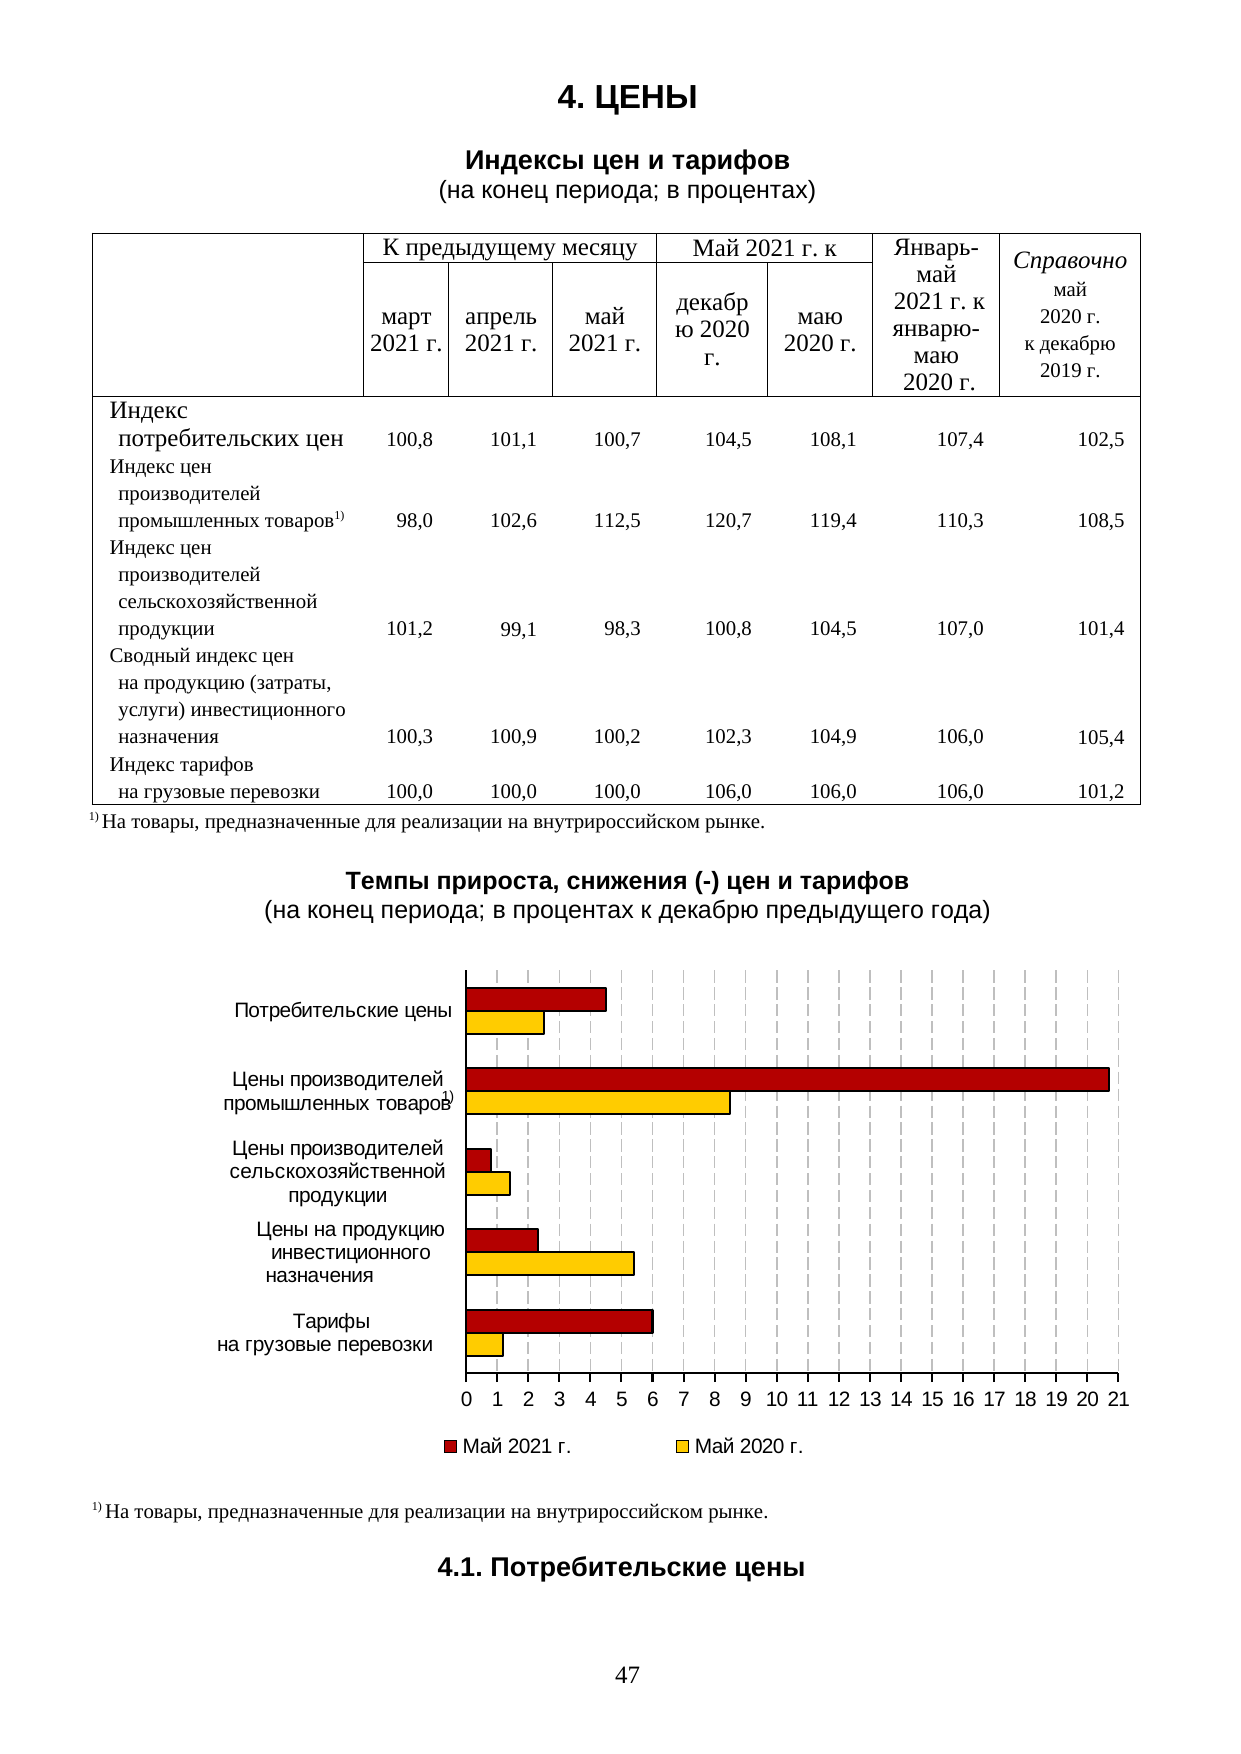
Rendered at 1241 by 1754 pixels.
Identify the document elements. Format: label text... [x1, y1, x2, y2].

subtitle Индексы цен и тарифов [103, 144, 1152, 175]
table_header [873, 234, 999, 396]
text 4.1. Потребительские цены [92, 1551, 1152, 1582]
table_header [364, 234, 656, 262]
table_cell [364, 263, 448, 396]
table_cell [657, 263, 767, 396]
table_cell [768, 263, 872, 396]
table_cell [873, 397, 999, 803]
subtitle 4. ЦЕНЫ [103, 77, 1152, 115]
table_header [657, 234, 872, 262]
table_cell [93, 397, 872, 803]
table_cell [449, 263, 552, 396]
text (на конец периода; в процентах к декабрю предыдущего года) [103, 895, 1152, 924]
text Темпы прироста, снижения (-) цен и тарифов [103, 866, 1152, 895]
text 1) На товары, предназначенные для реализации на внутрироссийском рынке. [88, 809, 1152, 833]
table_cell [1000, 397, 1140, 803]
text 1) На товары, предназначенные для реализации на внутрироссийском рынке. [92, 1499, 1152, 1523]
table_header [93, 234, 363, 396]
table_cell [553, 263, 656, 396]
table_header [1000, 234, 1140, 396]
text (на конец периода; в процентах) [103, 175, 1152, 204]
